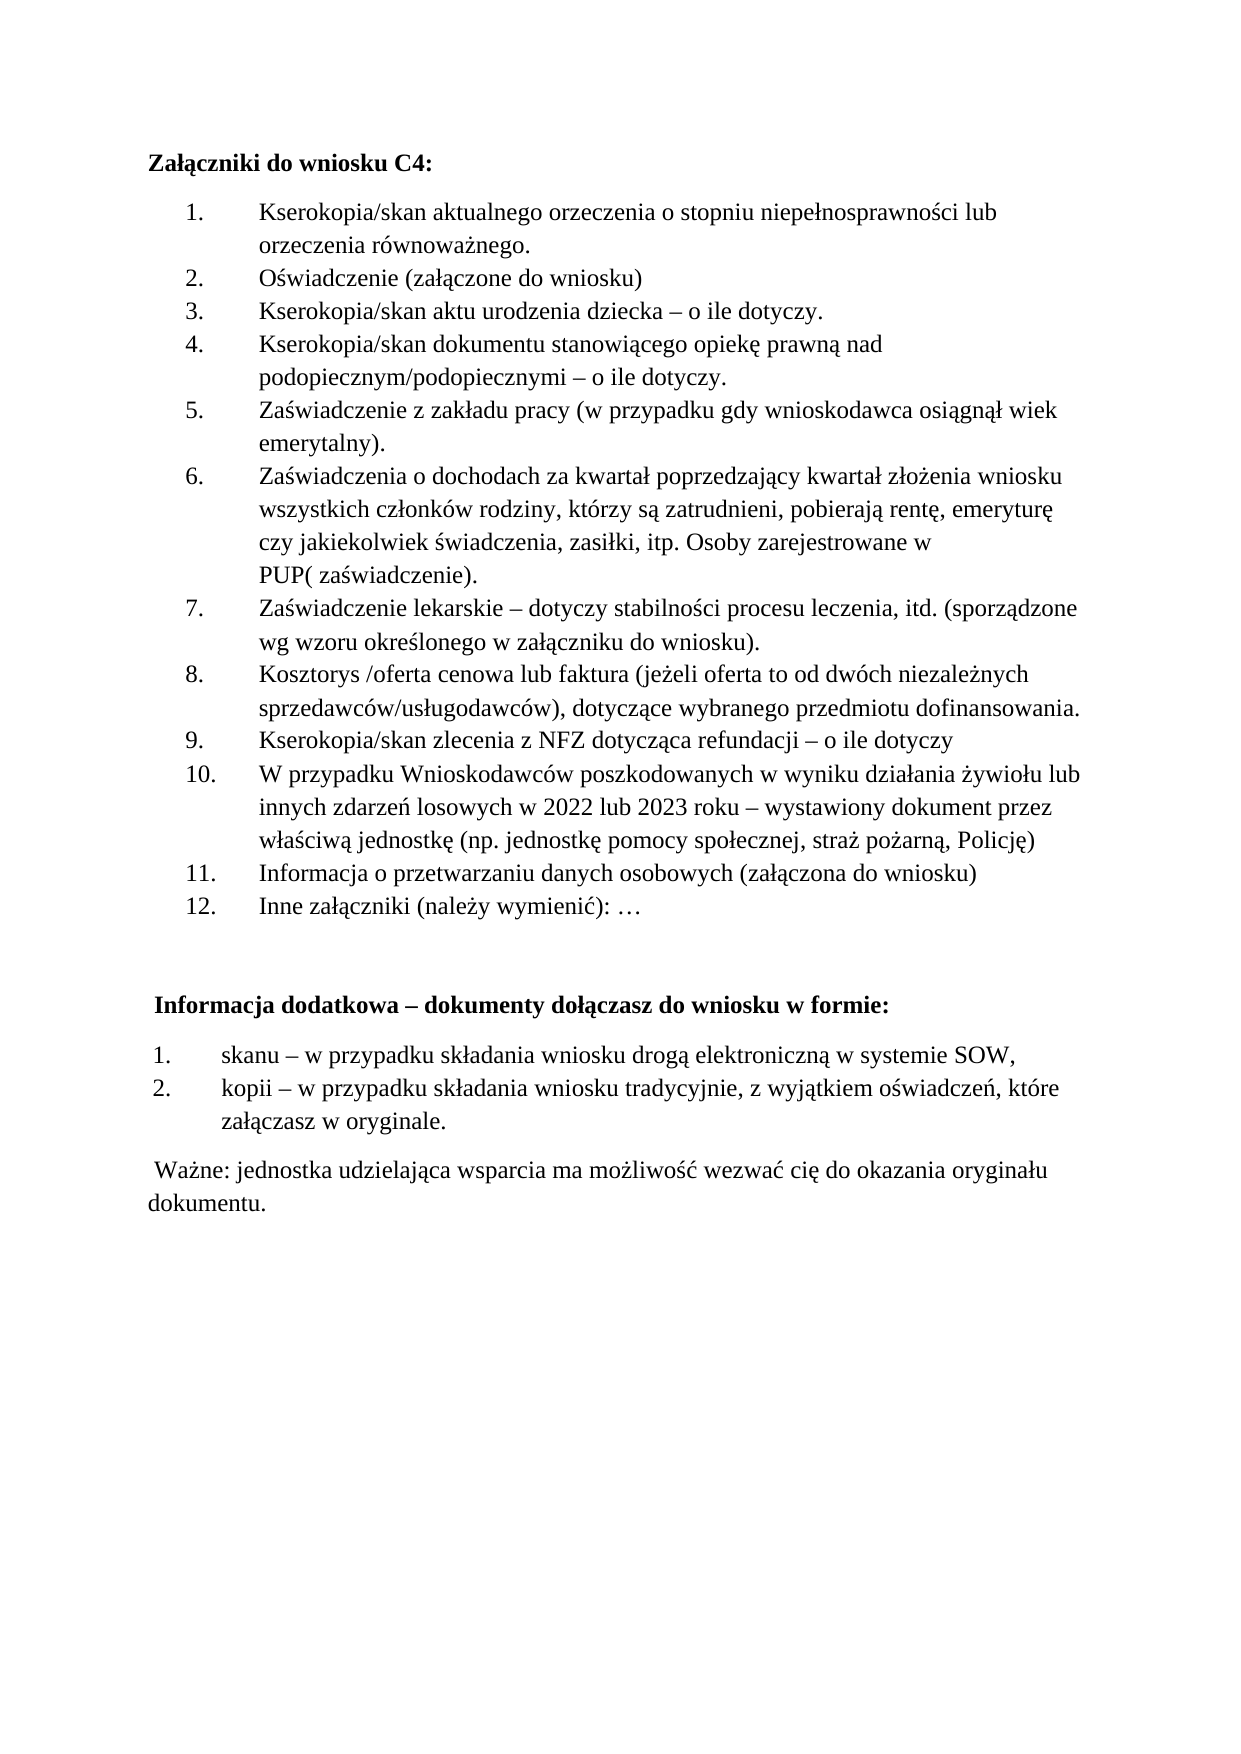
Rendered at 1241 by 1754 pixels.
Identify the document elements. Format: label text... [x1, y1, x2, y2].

list Oświadczenie (załączone do wniosku) [185, 263, 1093, 292]
list Kserokopia/skan dokumentu stanowiącego opiekę prawną nad podopiecznym/podopiecznymi – o ile dotyczy. [185, 329, 1093, 391]
list skanu – w przypadku składania wniosku drogą elektroniczną w systemie SOW, [152, 1040, 1093, 1068]
list Zaświadczenia o dochodach za kwartał poprzedzający kwartał złożenia wniosku wszystkich członków rodziny, którzy są zatrudnieni, pobierają rentę, emeryturę czy jakiekolwiek świadczenia, zasiłki, itp. Osoby zarejestrowane w PUP( zaświadczenie). [185, 461, 1093, 589]
list Kosztorys /oferta cenowa lub faktura (jeżeli oferta to od dwóch niezależnych sprzedawców/usługodawców), dotyczące wybranego przedmiotu dofinansowania. [185, 659, 1093, 721]
list Kserokopia/skan aktualnego orzeczenia o stopniu niepełnosprawności lub orzeczenia równoważnego. [185, 197, 1093, 259]
list kopii – w przypadku składania wniosku tradycyjnie, z wyjątkiem oświadczeń, które załączasz w oryginale. [152, 1073, 1093, 1134]
list Kserokopia/skan aktu urodzenia dziecka – o ile dotyczy. [185, 296, 1093, 325]
list Inne załączniki (należy wymienić): … [185, 891, 1093, 919]
list W przypadku Wnioskodawców poszkodowanych w wyniku działania żywiołu lub innych zdarzeń losowych w 2022 lub 2023 roku – wystawiony dokument przez właściwą jednostkę (np. jednostkę pomocy społecznej, straż pożarną, Policję) [185, 759, 1093, 853]
text Ważne: jednostka udzielająca wsparcia ma możliwość wezwać cię do okazania oryginału dokumentu. [148, 1156, 1093, 1217]
list Informacja o przetwarzaniu danych osobowych (załączona do wniosku) [185, 858, 1093, 886]
text Informacja dodatkowa – dokumenty dołączasz do wniosku w formie: [148, 990, 1093, 1019]
list Kserokopia/skan zlecenia z NFZ dotycząca refundacji – o ile dotyczy [185, 726, 1093, 754]
text Załączniki do wniosku C4: [148, 148, 1093, 176]
list Zaświadczenie lekarskie – dotyczy stabilności procesu leczenia, itd. (sporządzone wg wzoru określonego w załączniku do wniosku). [185, 593, 1093, 655]
list Zaświadczenie z zakładu pracy (w przypadku gdy wnioskodawca osiągnął wiek emerytalny). [185, 395, 1093, 457]
